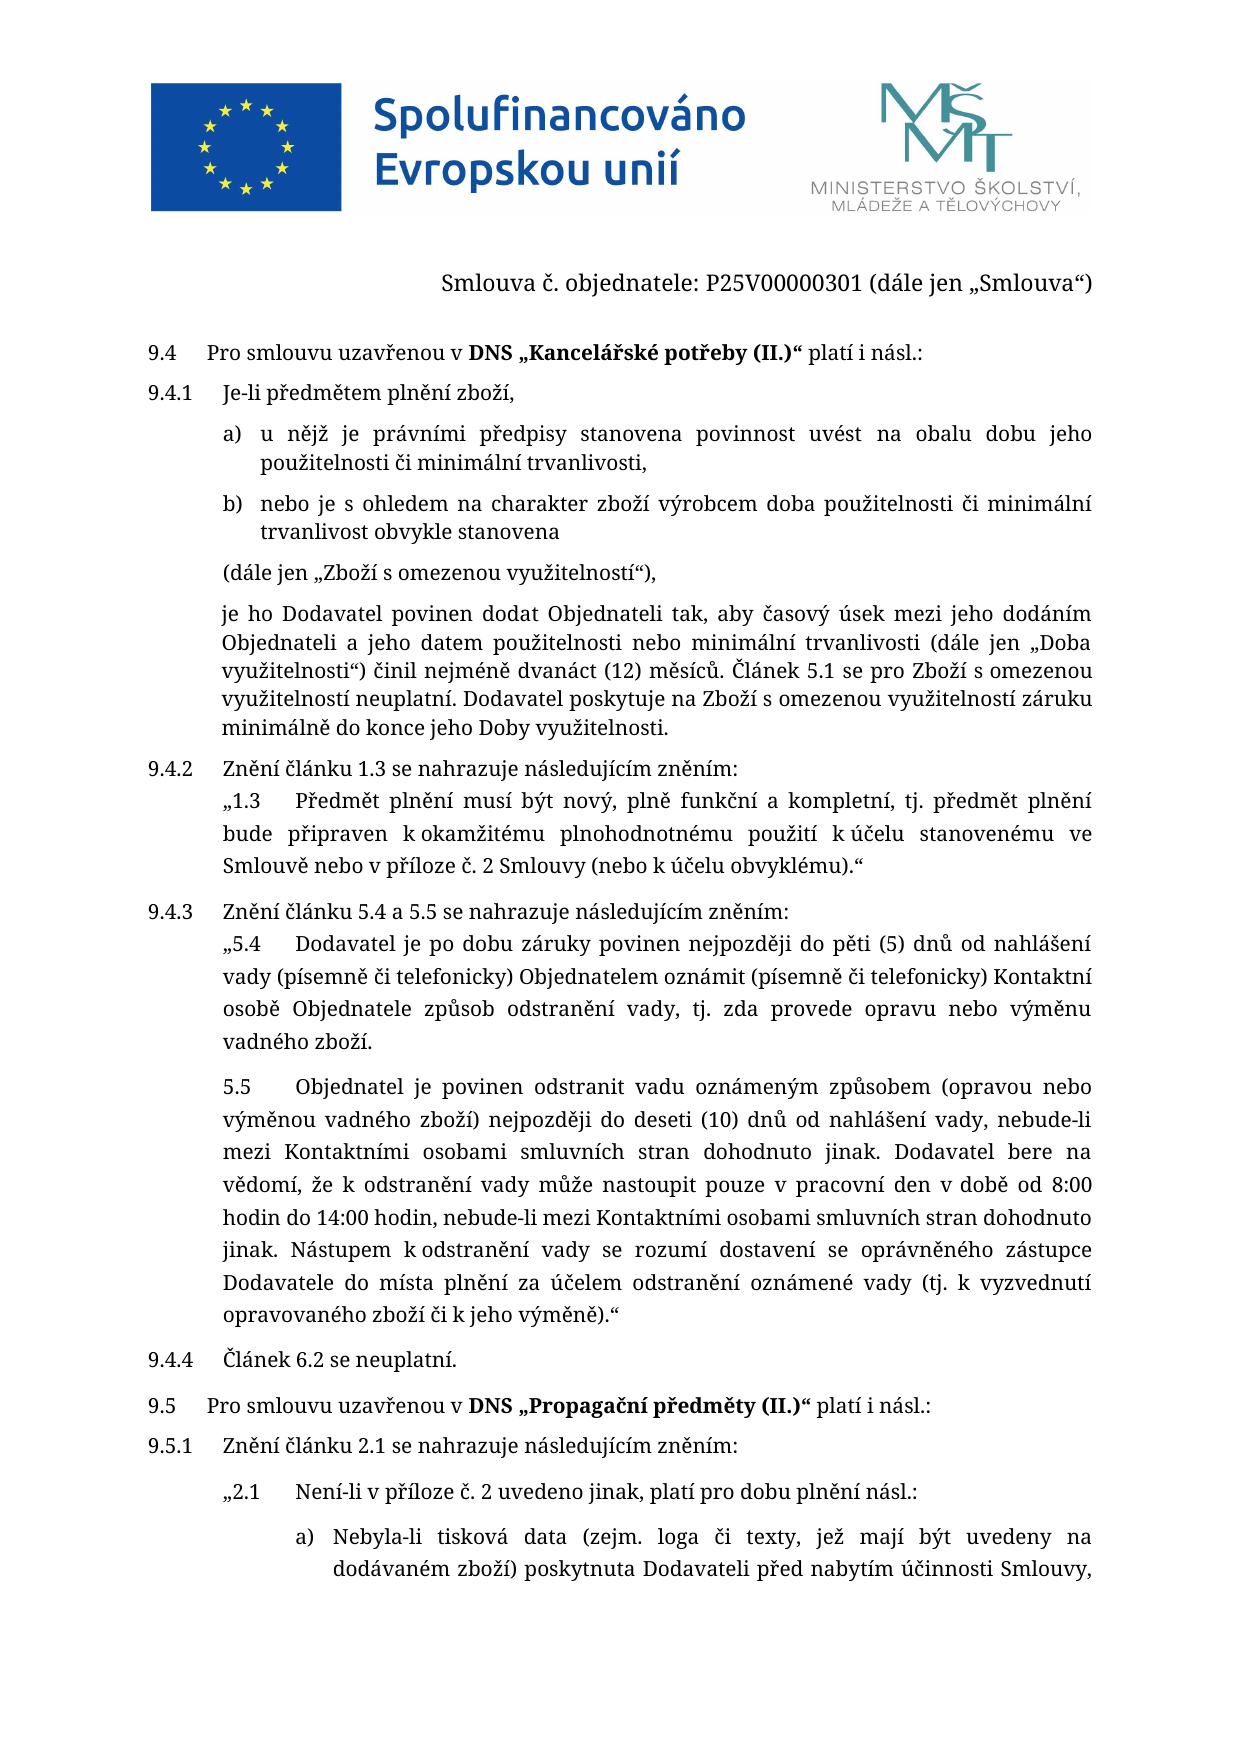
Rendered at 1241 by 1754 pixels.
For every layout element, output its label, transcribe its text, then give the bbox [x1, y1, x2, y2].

list Pro smlouvu uzavřenou v DNS „Kancelářské potřeby (II.)“ platí i násl.: [148, 338, 1093, 366]
list „1.3 Předmět plnění musí být nový, plně funkční a kompletní, tj. předmět plnění bude připraven k okamžitému plnohodnotnému použití k účelu stanovenému ve Smlouvě nebo v příloze č. 2 Smlouvy (nebo k účelu obvyklému).“ [223, 786, 1093, 880]
list Znění článku 2.1 se nahrazuje následujícím zněním: [148, 1432, 1093, 1460]
list Znění článku 5.4 a 5.5 se nahrazuje následujícím zněním: [148, 897, 1093, 925]
list Znění článku 1.3 se nahrazuje následujícím zněním: [148, 754, 1093, 782]
list u nějž je právními předpisy stanovena povinnost uvést na obalu dobu jeho použitelnosti či minimální trvanlivosti, [223, 419, 1093, 476]
picture [147, 80, 1093, 215]
list „2.1 Není-li v příloze č. 2 uvedeno jinak, platí pro dobu plnění násl.: [223, 1477, 1093, 1505]
text (dále jen „Zboží s omezenou využitelností“), [223, 558, 1093, 587]
list Článek 6.2 se neuplatní. [148, 1346, 1093, 1374]
list nebo je s ohledem na charakter zboží výrobcem doba použitelnosti či minimální trvanlivost obvykle stanovena [223, 489, 1093, 546]
list 5.5 Objednatel je povinen odstranit vadu oznámeným způsobem (opravou nebo výměnou vadného zboží) nejpozději do deseti (10) dnů od nahlášení vady, nebude-li mezi Kontaktními osobami smluvních stran dohodnuto jinak. Dodavatel bere na vědomí, že k odstranění vady může nastoupit pouze v pracovní den v době od 8:00 hodin do 14:00 hodin, nebude-li mezi Kontaktními osobami smluvních stran dohodnuto jinak. Nástupem k odstranění vady se rozumí dostavení se oprávněného zástupce Dodavatele do místa plnění za účelem odstranění oznámené vady (tj. k vyzvednutí opravovaného zboží či k jeho výměně).“ [223, 1072, 1093, 1329]
list „5.4 Dodavatel je po dobu záruky povinen nejpozději do pěti (5) dnů od nahlášení vady (písemně či telefonicky) Objednatelem oznámit (písemně či telefonicky) Kontaktní osobě Objednatele způsob odstranění vady, tj. zda provede opravu nebo výměnu vadného zboží. [223, 929, 1093, 1056]
text je ho Dodavatel povinen dodat Objednateli tak, aby časový úsek mezi jeho dodáním Objednateli a jeho datem použitelnosti nebo minimální trvanlivosti (dále jen „Doba využitelnosti“) činil nejméně dvanáct (12) měsíců. Článek 5.1 se pro Zboží s omezenou využitelností neuplatní. Dodavatel poskytuje na Zboží s omezenou využitelností záruku minimálně do konce jeho Doby využitelnosti. [221, 599, 1093, 741]
list Je-li předmětem plnění zboží, [148, 378, 1093, 407]
list Pro smlouvu uzavřenou v DNS „Propagační předměty (II.)“ platí i násl.: [148, 1391, 1093, 1419]
